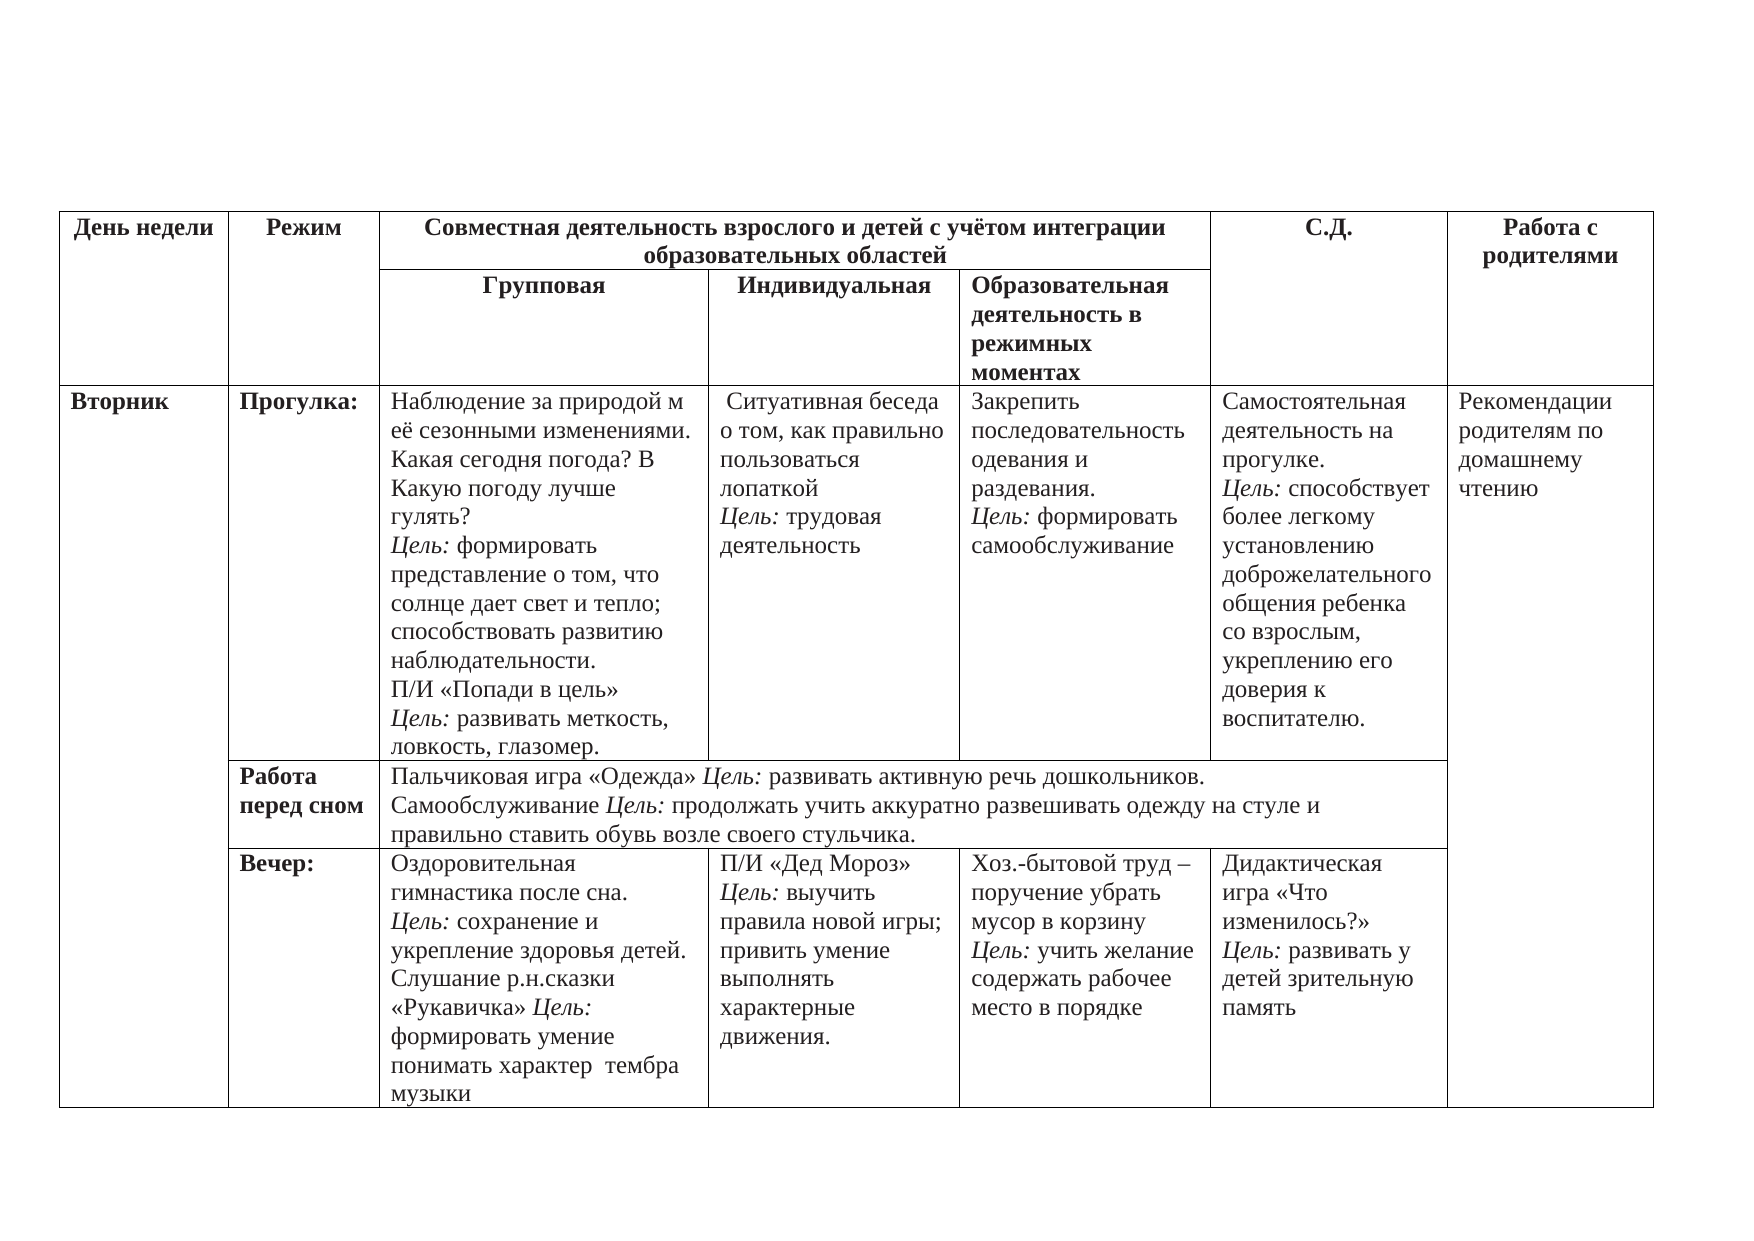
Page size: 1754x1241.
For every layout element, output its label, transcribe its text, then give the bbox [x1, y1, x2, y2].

table_cell Закрепить последовательность одевания и раздевания. Цель: формировать самообслуживание [960, 386, 1210, 760]
table_cell Работа перед сном [229, 761, 379, 847]
table_cell Ситуативная беседа о том, как правильно пользоваться лопаткой Цель: трудовая деятельность [709, 386, 959, 760]
table_header Совместная деятельность взрослого и детей с учётом интеграции образовательных областей [380, 212, 1210, 269]
table_cell Самостоятельная деятельность на прогулке. Цель: способствует более легкому установлению доброжелательного общения ребенка со взрослым, укреплению его доверия к воспитателю. [1211, 386, 1447, 760]
table_cell Рекомендации родителям по домашнему чтению [1448, 386, 1653, 1107]
table_cell Индивидуальная [709, 270, 959, 385]
table_cell Пальчиковая игра «Одежда» Цель: развивать активную речь дошкольников. Самообслуживание Цель: продолжать учить аккуратно развешивать одежду на стуле и правильно ставить обувь возле своего стульчика. [380, 761, 1447, 847]
table_cell Прогулка: [229, 386, 379, 760]
table_cell Вторник [60, 386, 228, 1107]
table_header С.Д. [1211, 212, 1447, 385]
table_header Режим [229, 212, 379, 385]
table_cell Дидактическая игра «Что изменилось?» Цель: развивать у детей зрительную память [1211, 849, 1447, 1107]
table_header День недели [60, 212, 228, 385]
table_cell Групповая [380, 270, 708, 385]
table_cell Хоз.-бытовой труд – поручение убрать мусор в корзину Цель: учить желание содержать рабочее место в порядке [960, 849, 1210, 1107]
table_cell Вечер: [229, 849, 379, 1107]
table_cell П/И «Дед Мороз» Цель: выучить правила новой игры; привить умение выполнять характерные движения. [709, 849, 959, 1107]
table_header Работа с родителями [1448, 212, 1653, 385]
table_cell Образовательная деятельность в режимных моментах [960, 270, 1210, 385]
table_cell Оздоровительная гимнастика после сна. Цель: сохранение и укрепление здоровья детей. Слушание р.н.сказки «Рукавичка» Цель: формировать умение понимать характер тембра музыки [380, 849, 708, 1107]
table_cell Наблюдение за природой м её сезонными изменениями. Какая сегодня погода? В Какую погоду лучше гулять? Цель: формировать представление о том, что солнце дает свет и тепло; способствовать развитию наблюдательности. П/И «Попади в цель» Цель: развивать меткость, ловкость, глазомер. [380, 386, 708, 760]
